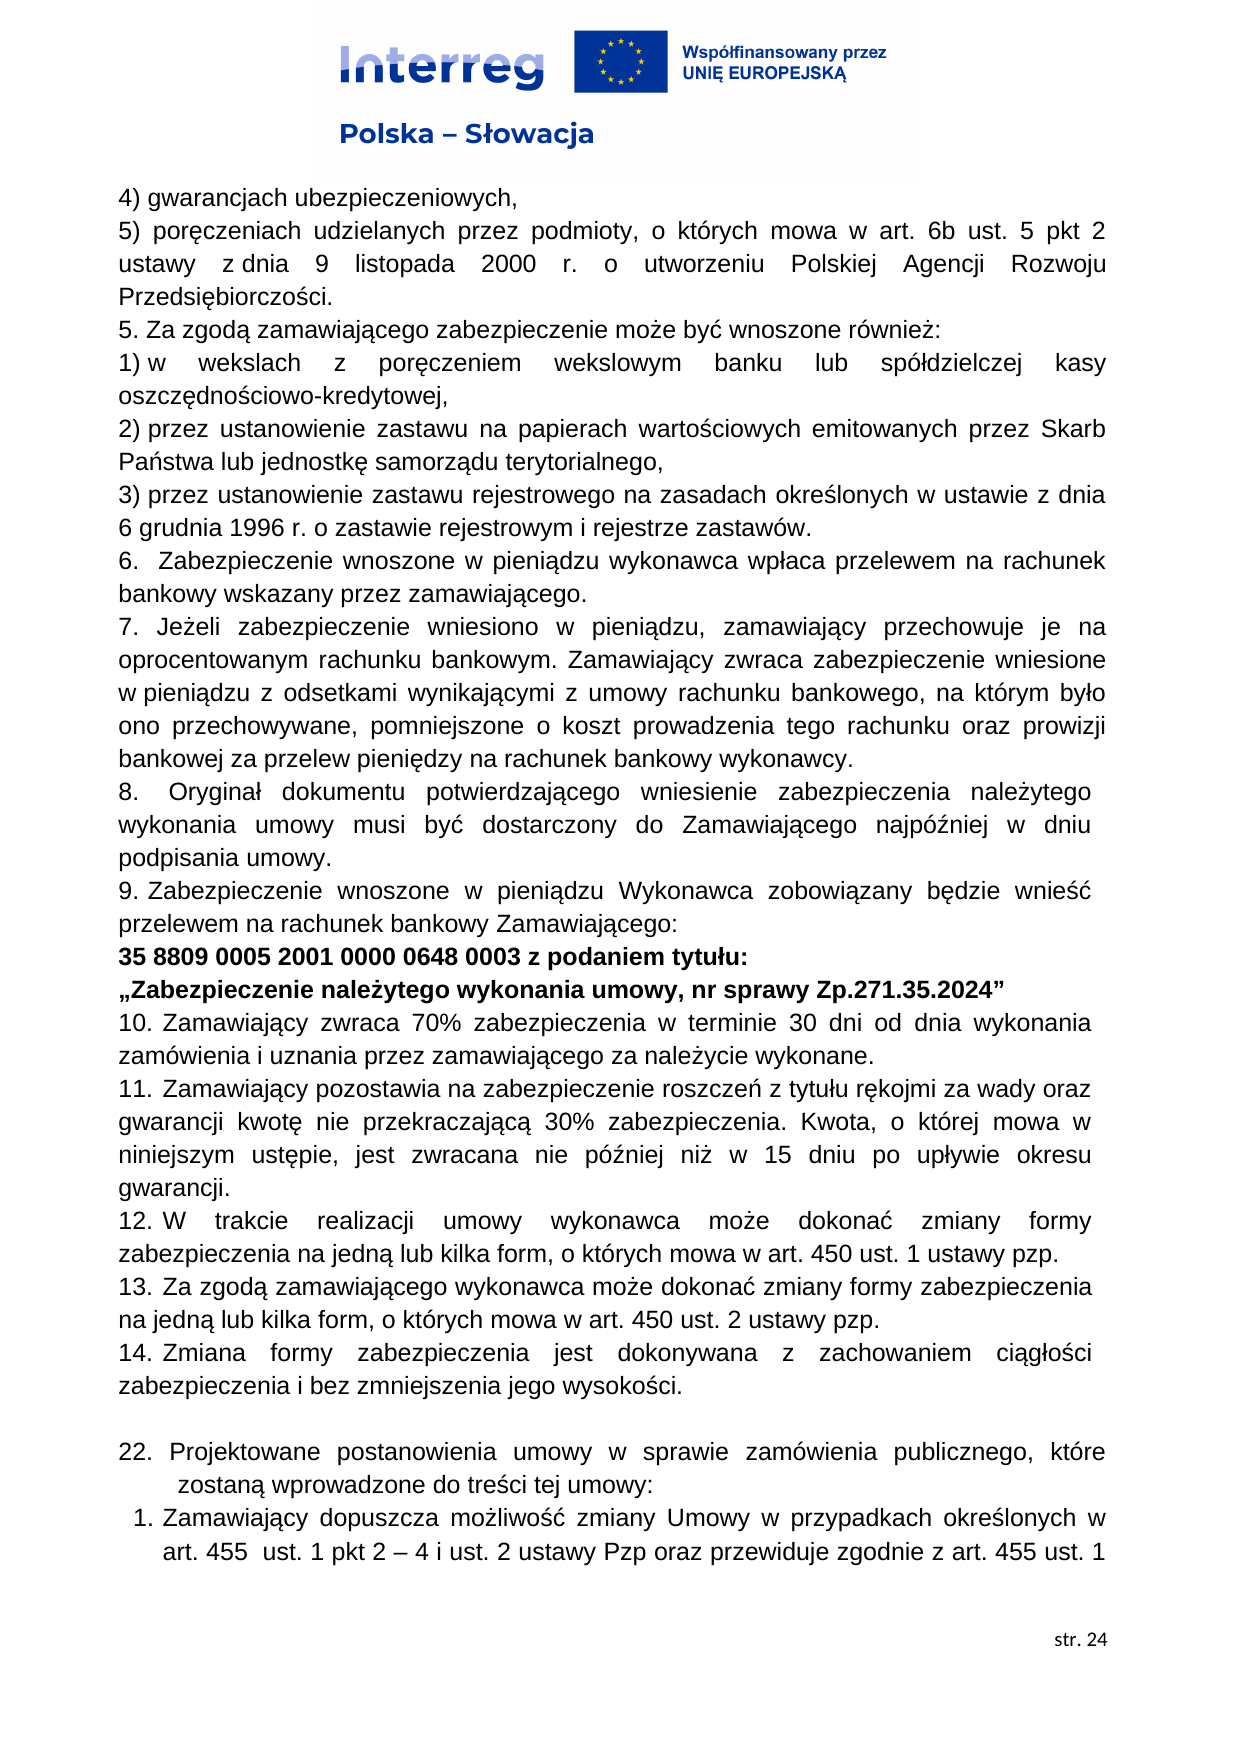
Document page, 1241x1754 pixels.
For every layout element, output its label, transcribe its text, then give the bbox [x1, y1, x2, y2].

list 5) poręczeniach udzielanych przez podmioty, o których mowa w art. 6b ust. 5 pkt 2 ustawy z dnia 9 listopada 2000 r. o utworzeniu Polskiej Agencji Rozwoju Przedsiębiorczości. [118, 216, 1107, 310]
list Za zgodą zamawiającego wykonawca może dokonać zmiany formy zabezpieczenia na jedną lub kilka form, o których mowa w art. 450 ust. 2 ustawy pzp. [118, 1272, 1094, 1334]
list przez ustanowienie zastawu rejestrowego na zasadach określonych w ustawie z dnia 6 grudnia 1996 r. o zastawie rejestrowym i rejestrze zastawów. [118, 480, 1107, 542]
list Oryginał dokumentu potwierdzającego wniesienie zabezpieczenia należytego wykonania umowy musi być dostarczony do Zamawiającego najpóźniej w dniu podpisania umowy. [118, 777, 1093, 872]
text 7. Jeżeli zabezpieczenie wniesiono w pieniądzu, zamawiający przechowuje je na oprocentowanym rachunku bankowym. Zamawiający zwraca zabezpieczenie wniesione w pieniądzu z odsetkami wynikającymi z umowy rachunku bankowego, na którym było ono przechowywane, pomniejszone o koszt prowadzenia tego rachunku oraz prowizji bankowej za przelew pieniędzy na rachunek bankowy wykonawcy. [118, 612, 1107, 773]
text 5. Za zgodą zamawiającego zabezpieczenie może być wnoszone również: [118, 315, 1107, 343]
text 35 8809 0005 2001 0000 0648 0003 z podaniem tytułu: [118, 942, 1107, 971]
list Zamawiający zwraca 70% zabezpieczenia w terminie 30 dni od dnia wykonania zamówienia i uznania przez zamawiającego za należycie wykonane. [118, 1008, 1093, 1070]
list Zamawiający pozostawia na zabezpieczenie roszczeń z tytułu rękojmi za wady oraz gwarancji kwotę nie przekraczającą 30% zabezpieczenia. Kwota, o której mowa w niniejszym ustępie, jest zwracana nie później niż w 15 dniu po upływie okresu gwarancji. [118, 1074, 1093, 1202]
list 4) gwarancjach ubezpieczeniowych, [118, 183, 1107, 211]
list W trakcie realizacji umowy wykonawca może dokonać zmiany formy zabezpieczenia na jedną lub kilka form, o których mowa w art. 450 ust. 1 ustawy pzp. [118, 1206, 1093, 1268]
text 6. Zabezpieczenie wnoszone w pieniądzu wykonawca wpłaca przelewem na rachunek bankowy wskazany przez zamawiającego. [118, 546, 1107, 608]
list Zabezpieczenie wnoszone w pieniądzu Wykonawca zobowiązany będzie wnieść przelewem na rachunek bankowy Zamawiającego: [118, 876, 1093, 938]
picture [309, 0, 917, 183]
list w wekslach z poręczeniem wekslowym banku lub spółdzielczej kasy oszczędnościowo-kredytowej, [118, 348, 1107, 409]
text 22. Projektowane postanowienia umowy w sprawie zamówienia publicznego, które zostaną wprowadzone do treści tej umowy: [118, 1437, 1107, 1499]
list przez ustanowienie zastawu na papierach wartościowych emitowanych przez Skarb Państwa lub jednostkę samorządu terytorialnego, [118, 414, 1107, 476]
list Zmiana formy zabezpieczenia jest dokonywana z zachowaniem ciągłości zabezpieczenia i bez zmniejszenia jego wysokości. [118, 1338, 1094, 1400]
text „Zabezpieczenie należytego wykonania umowy, nr sprawy Zp.271.35.2024” [118, 975, 1107, 1004]
